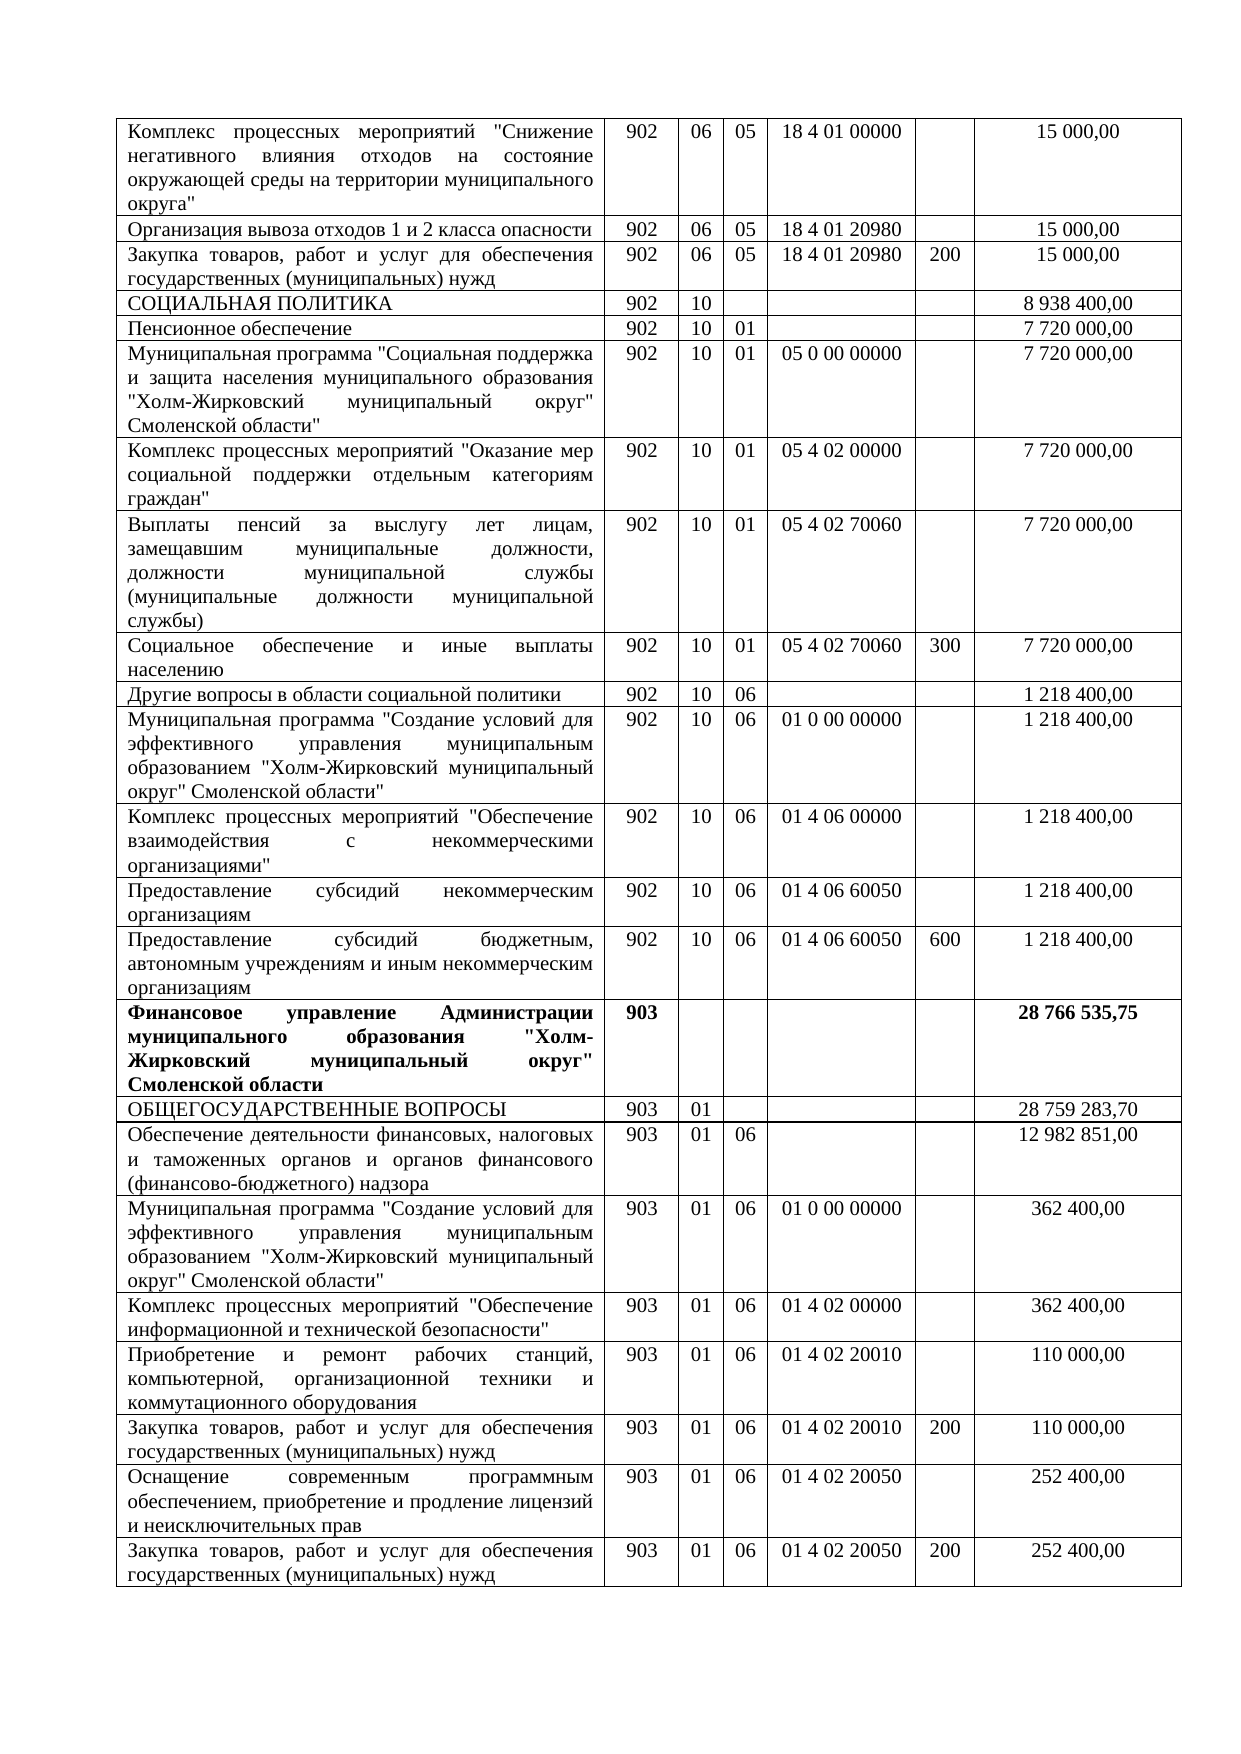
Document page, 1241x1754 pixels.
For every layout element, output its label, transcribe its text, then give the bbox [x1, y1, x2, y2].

table_cell Пенсионное обеспечение [117, 316, 604, 340]
table_cell 7 720 000,00 [975, 316, 1181, 340]
table_cell 1 218 400,00 [975, 707, 1181, 803]
table_cell 06 [724, 1196, 767, 1292]
table_cell 06 [724, 1342, 767, 1414]
table_cell Муниципальная программа "Создание условий для эффективного управления муниципальным образованием "Холм-Жирковский муниципальный округ" Смоленской области" [117, 707, 604, 803]
table_cell [916, 119, 974, 215]
table_cell 1 218 400,00 [975, 682, 1181, 706]
table_cell 01 [724, 633, 767, 681]
table_cell 903 [605, 1196, 678, 1292]
table_cell 1 218 400,00 [975, 927, 1181, 999]
table_cell Другие вопросы в области социальной политики [117, 682, 604, 706]
table_cell 600 [916, 927, 974, 999]
table_cell 903 [605, 1342, 678, 1414]
table_cell 06 [679, 119, 723, 215]
table_cell 10 [679, 707, 723, 803]
table_cell 28 759 283,70 [975, 1097, 1181, 1121]
table_cell 7 720 000,00 [975, 511, 1181, 632]
table_cell [916, 438, 974, 510]
table_cell 10 [679, 927, 723, 999]
table_cell Обеспечение деятельности финансовых, налоговых и таможенных органов и органов финансового (финансово-бюджетного) надзора [117, 1123, 604, 1194]
table_cell Комплекс процессных мероприятий "Обеспечение информационной и технической безопасности" [117, 1293, 604, 1341]
table_cell 06 [724, 878, 767, 926]
table_cell [916, 1097, 974, 1121]
table_cell 903 [605, 1538, 678, 1586]
table_cell 06 [724, 1538, 767, 1586]
table_cell [916, 1123, 974, 1194]
table_cell [916, 291, 974, 315]
table_cell 902 [605, 682, 678, 706]
table_cell 01 4 02 20050 [768, 1538, 915, 1586]
table_cell 01 4 02 20010 [768, 1415, 915, 1463]
table_cell 01 0 00 00000 [768, 1196, 915, 1292]
table_cell 903 [605, 1415, 678, 1463]
table_cell 01 [724, 341, 767, 437]
table_cell [768, 1123, 915, 1194]
table_cell 7 720 000,00 [975, 438, 1181, 510]
table_cell 10 [679, 511, 723, 632]
table_cell [768, 1097, 915, 1121]
table_cell [916, 216, 974, 241]
table_cell 1 218 400,00 [975, 804, 1181, 877]
table_cell Муниципальная программа "Социальная поддержка и защита населения муниципального образования "Холм-Жирковский муниципальный округ" Смоленской области" [117, 341, 604, 437]
table_cell Закупка товаров, работ и услуг для обеспечения государственных (муниципальных) нужд [117, 1538, 604, 1586]
table_cell 18 4 01 20980 [768, 216, 915, 241]
table_cell 06 [724, 1415, 767, 1463]
table_cell СОЦИАЛЬНАЯ ПОЛИТИКА [117, 291, 604, 315]
table_cell 362 400,00 [975, 1293, 1181, 1341]
table_cell 01 [724, 438, 767, 510]
table_cell 7 720 000,00 [975, 633, 1181, 681]
table_cell 15 000,00 [975, 119, 1181, 215]
table_cell 200 [916, 242, 974, 290]
table_cell 252 400,00 [975, 1538, 1181, 1586]
table_cell 06 [724, 1123, 767, 1194]
table_cell 10 [679, 291, 723, 315]
table_cell [916, 1000, 974, 1096]
table_cell 01 [724, 511, 767, 632]
table_cell Организация вывоза отходов 1 и 2 класса опасности [117, 216, 604, 241]
table_cell 05 4 02 70060 [768, 511, 915, 632]
table_cell 01 0 00 00000 [768, 707, 915, 803]
table_cell [916, 1196, 974, 1292]
table_cell 15 000,00 [975, 242, 1181, 290]
table_cell [768, 291, 915, 315]
table_cell 05 [724, 242, 767, 290]
table_cell 902 [605, 242, 678, 290]
table_cell 902 [605, 291, 678, 315]
table_cell 28 766 535,75 [975, 1000, 1181, 1096]
table_cell 06 [679, 216, 723, 241]
table_cell 903 [605, 1465, 678, 1537]
table_cell 902 [605, 438, 678, 510]
table_cell 01 4 02 20010 [768, 1342, 915, 1414]
table_cell 01 4 02 00000 [768, 1293, 915, 1341]
table_cell 15 000,00 [975, 216, 1181, 241]
table_cell 10 [679, 633, 723, 681]
table_cell 1 218 400,00 [975, 878, 1181, 926]
table_cell [916, 878, 974, 926]
table_cell ОБЩЕГОСУДАРСТВЕННЫЕ ВОПРОСЫ [117, 1097, 604, 1121]
table_cell 200 [916, 1538, 974, 1586]
table_cell 05 [724, 216, 767, 241]
table_cell 01 4 06 60050 [768, 878, 915, 926]
table_cell Выплаты пенсий за выслугу лет лицам, замещавшим муниципальные должности, должности муниципальной службы (муниципальные должности муниципальной службы) [117, 511, 604, 632]
table_cell 902 [605, 878, 678, 926]
table_cell 05 0 00 00000 [768, 341, 915, 437]
table_cell 903 [605, 1097, 678, 1121]
table_cell 01 [679, 1293, 723, 1341]
table_cell [916, 1293, 974, 1341]
table_cell Приобретение и ремонт рабочих станций, компьютерной, организационной техники и коммутационного оборудования [117, 1342, 604, 1414]
table_cell [916, 804, 974, 877]
table_cell 903 [605, 1000, 678, 1096]
table_cell Комплекс процессных мероприятий "Снижение негативного влияния отходов на состояние окружающей среды на территории муниципального округа" [117, 119, 604, 215]
table_cell [679, 1000, 723, 1096]
table_cell 06 [724, 804, 767, 877]
table_cell 01 4 02 20050 [768, 1465, 915, 1537]
table_cell 903 [605, 1293, 678, 1341]
table_cell [916, 511, 974, 632]
table_cell 05 4 02 00000 [768, 438, 915, 510]
table_cell 10 [679, 804, 723, 877]
table_cell [724, 291, 767, 315]
table_cell [724, 1000, 767, 1096]
table_cell [724, 1097, 767, 1121]
table_cell 01 4 06 60050 [768, 927, 915, 999]
table_cell 902 [605, 341, 678, 437]
table_cell 18 4 01 20980 [768, 242, 915, 290]
table_cell 01 [679, 1097, 723, 1121]
table_cell [916, 341, 974, 437]
table_cell [916, 682, 974, 706]
table_cell 06 [724, 707, 767, 803]
table_cell 902 [605, 804, 678, 877]
table_cell Комплекс процессных мероприятий "Оказание мер социальной поддержки отдельным категориям граждан" [117, 438, 604, 510]
table_cell 10 [679, 878, 723, 926]
table_cell 902 [605, 927, 678, 999]
table_cell [916, 316, 974, 340]
table_cell 902 [605, 119, 678, 215]
table_cell [768, 682, 915, 706]
table_cell 05 [724, 119, 767, 215]
table_cell Муниципальная программа "Создание условий для эффективного управления муниципальным образованием "Холм-Жирковский муниципальный округ" Смоленской области" [117, 1196, 604, 1292]
table_cell 362 400,00 [975, 1196, 1181, 1292]
table_cell 7 720 000,00 [975, 341, 1181, 437]
table_cell 18 4 01 00000 [768, 119, 915, 215]
table_cell 10 [679, 438, 723, 510]
table_cell 903 [605, 1123, 678, 1194]
table_cell 902 [605, 633, 678, 681]
table_cell [916, 1465, 974, 1537]
table_cell Закупка товаров, работ и услуг для обеспечения государственных (муниципальных) нужд [117, 1415, 604, 1463]
table_cell 10 [679, 316, 723, 340]
table_cell 06 [724, 927, 767, 999]
table_cell [768, 316, 915, 340]
table_cell 110 000,00 [975, 1415, 1181, 1463]
table_cell 10 [679, 341, 723, 437]
table_cell 01 [679, 1538, 723, 1586]
table_cell 110 000,00 [975, 1342, 1181, 1414]
table_cell 252 400,00 [975, 1465, 1181, 1537]
table_cell Предоставление субсидий некоммерческим организациям [117, 878, 604, 926]
table_cell 06 [724, 682, 767, 706]
table_cell 902 [605, 316, 678, 340]
table_cell [916, 707, 974, 803]
table_cell 10 [679, 682, 723, 706]
table_cell Социальное обеспечение и иные выплаты населению [117, 633, 604, 681]
table_cell 06 [724, 1465, 767, 1537]
table_cell 8 938 400,00 [975, 291, 1181, 315]
table_cell 300 [916, 633, 974, 681]
table_cell [916, 1342, 974, 1414]
table_cell 01 [679, 1415, 723, 1463]
table_cell 01 [679, 1342, 723, 1414]
table_cell 06 [724, 1293, 767, 1341]
table_cell Комплекс процессных мероприятий "Обеспечение взаимодействия с некоммерческими организациями" [117, 804, 604, 877]
table_cell 200 [916, 1415, 974, 1463]
table_cell 12 982 851,00 [975, 1123, 1181, 1194]
table_cell 902 [605, 511, 678, 632]
table_cell 01 4 06 00000 [768, 804, 915, 877]
table_cell Оснащение современным программным обеспечением, приобретение и продление лицензий и неисключительных прав [117, 1465, 604, 1537]
table_cell 01 [724, 316, 767, 340]
table_cell 05 4 02 70060 [768, 633, 915, 681]
table_cell Предоставление субсидий бюджетным, автономным учреждениям и иным некоммерческим организациям [117, 927, 604, 999]
table_cell 902 [605, 707, 678, 803]
table_cell 01 [679, 1196, 723, 1292]
table_cell 01 [679, 1123, 723, 1194]
table_cell 902 [605, 216, 678, 241]
table_cell 01 [679, 1465, 723, 1537]
table_cell Закупка товаров, работ и услуг для обеспечения государственных (муниципальных) нужд [117, 242, 604, 290]
table_cell 06 [679, 242, 723, 290]
table_cell [768, 1000, 915, 1096]
table_cell Финансовое управление Администрации муниципального образования "Холм-Жирковский муниципальный округ" Смоленской области [117, 1000, 604, 1096]
